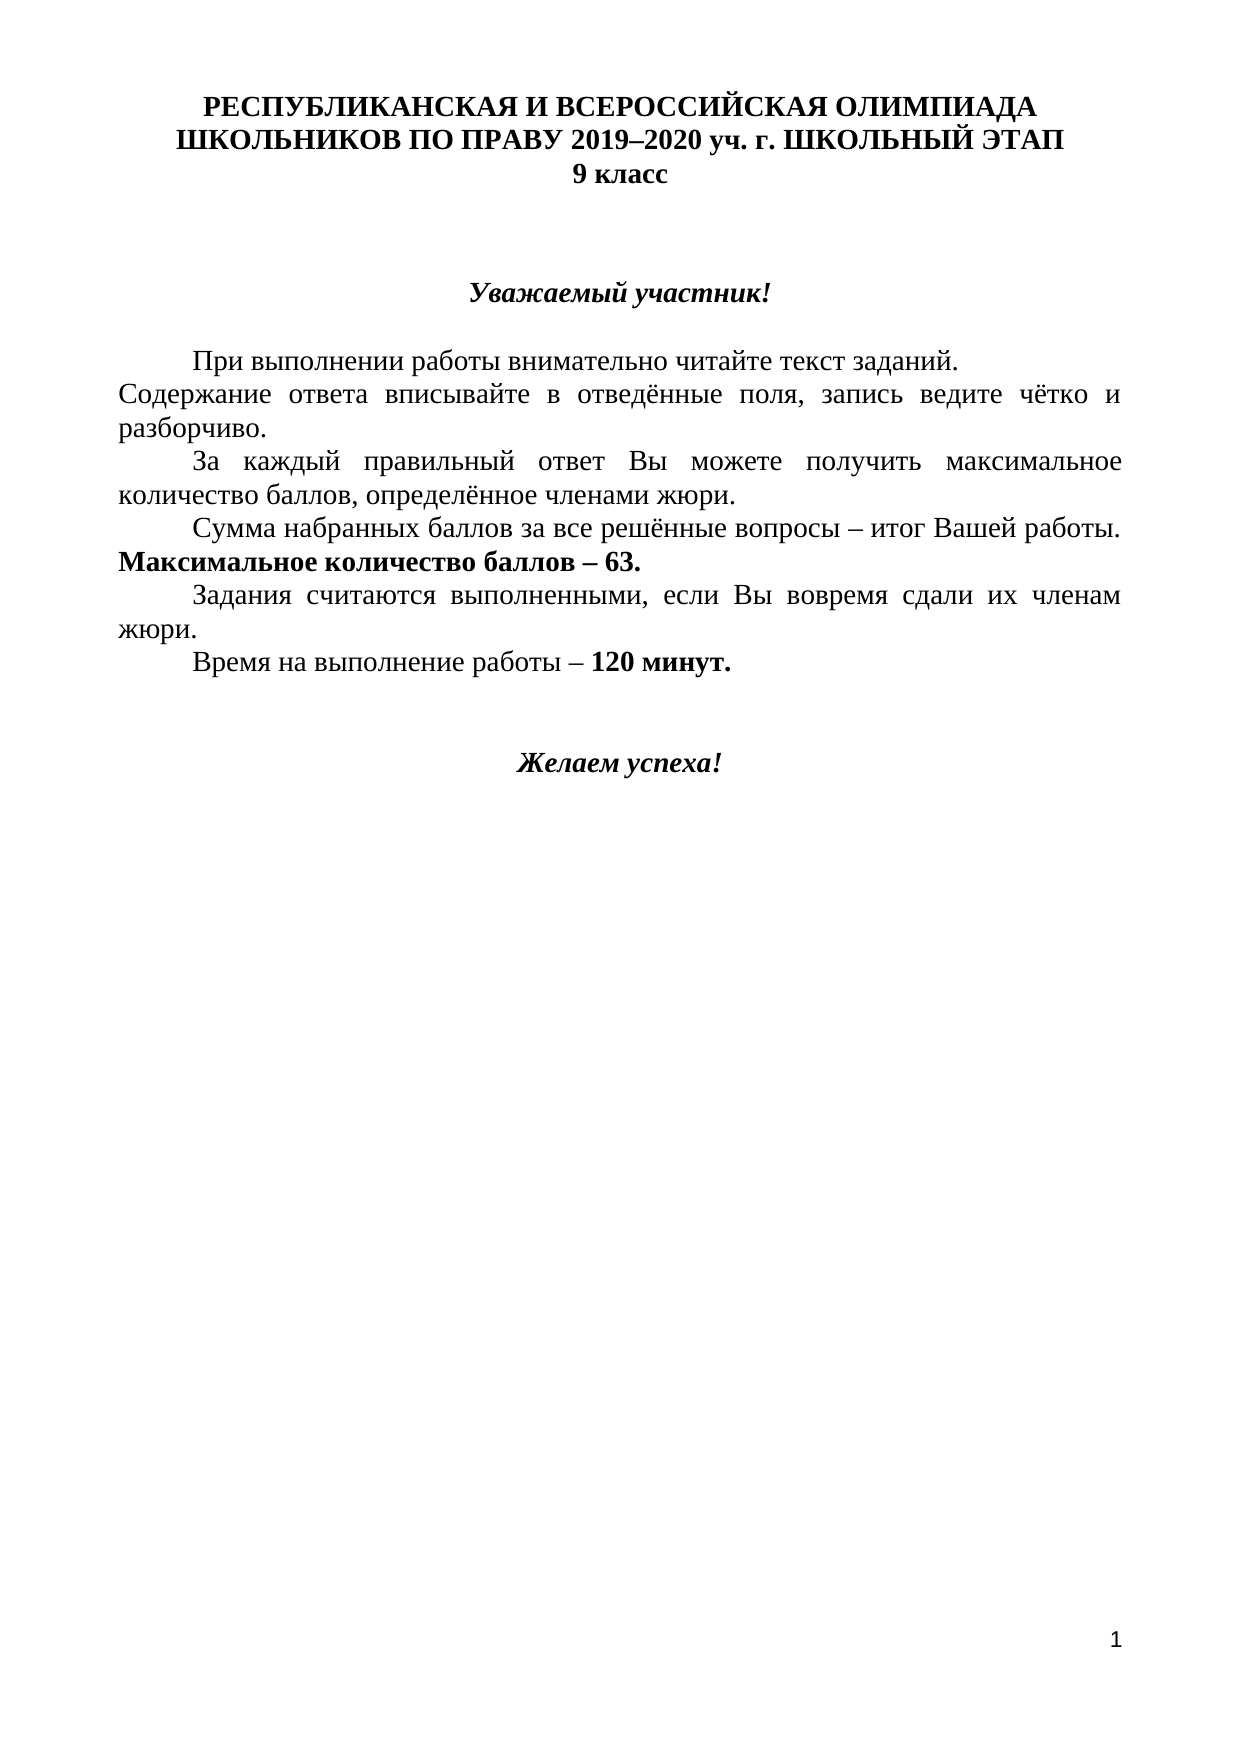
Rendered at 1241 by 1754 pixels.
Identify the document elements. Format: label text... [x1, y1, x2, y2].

text Содержание ответа вписывайте в отведённые поля, запись ведите чётко и разборчиво. [118, 376, 1122, 443]
text За каждый правильный ответ Вы можете получить максимальное количество баллов, определённое членами жюри. [118, 443, 1122, 510]
text Задания считаются выполненными, если Вы вовремя сдали их членам жюри. [118, 577, 1122, 644]
text Время на выполнение работы – 120 минут. [118, 644, 1122, 678]
text При выполнении работы внимательно читайте текст заданий. [118, 343, 1122, 376]
text РЕСПУБЛИКАНСКАЯ И ВСЕРОССИЙСКАЯ ОЛИМПИАДА ШКОЛЬНИКОВ ПО ПРАВУ 2019–2020 уч. г. ШКОЛЬНЫЙ ЭТАП [118, 89, 1122, 156]
text 9 класс [118, 156, 1122, 189]
text Уважаемый участник! [118, 276, 1122, 309]
text Сумма набранных баллов за все решённые вопросы – итог Вашей работы. Максимальное количество баллов – 63. [118, 510, 1122, 577]
text Желаем успеха! [118, 745, 1122, 779]
